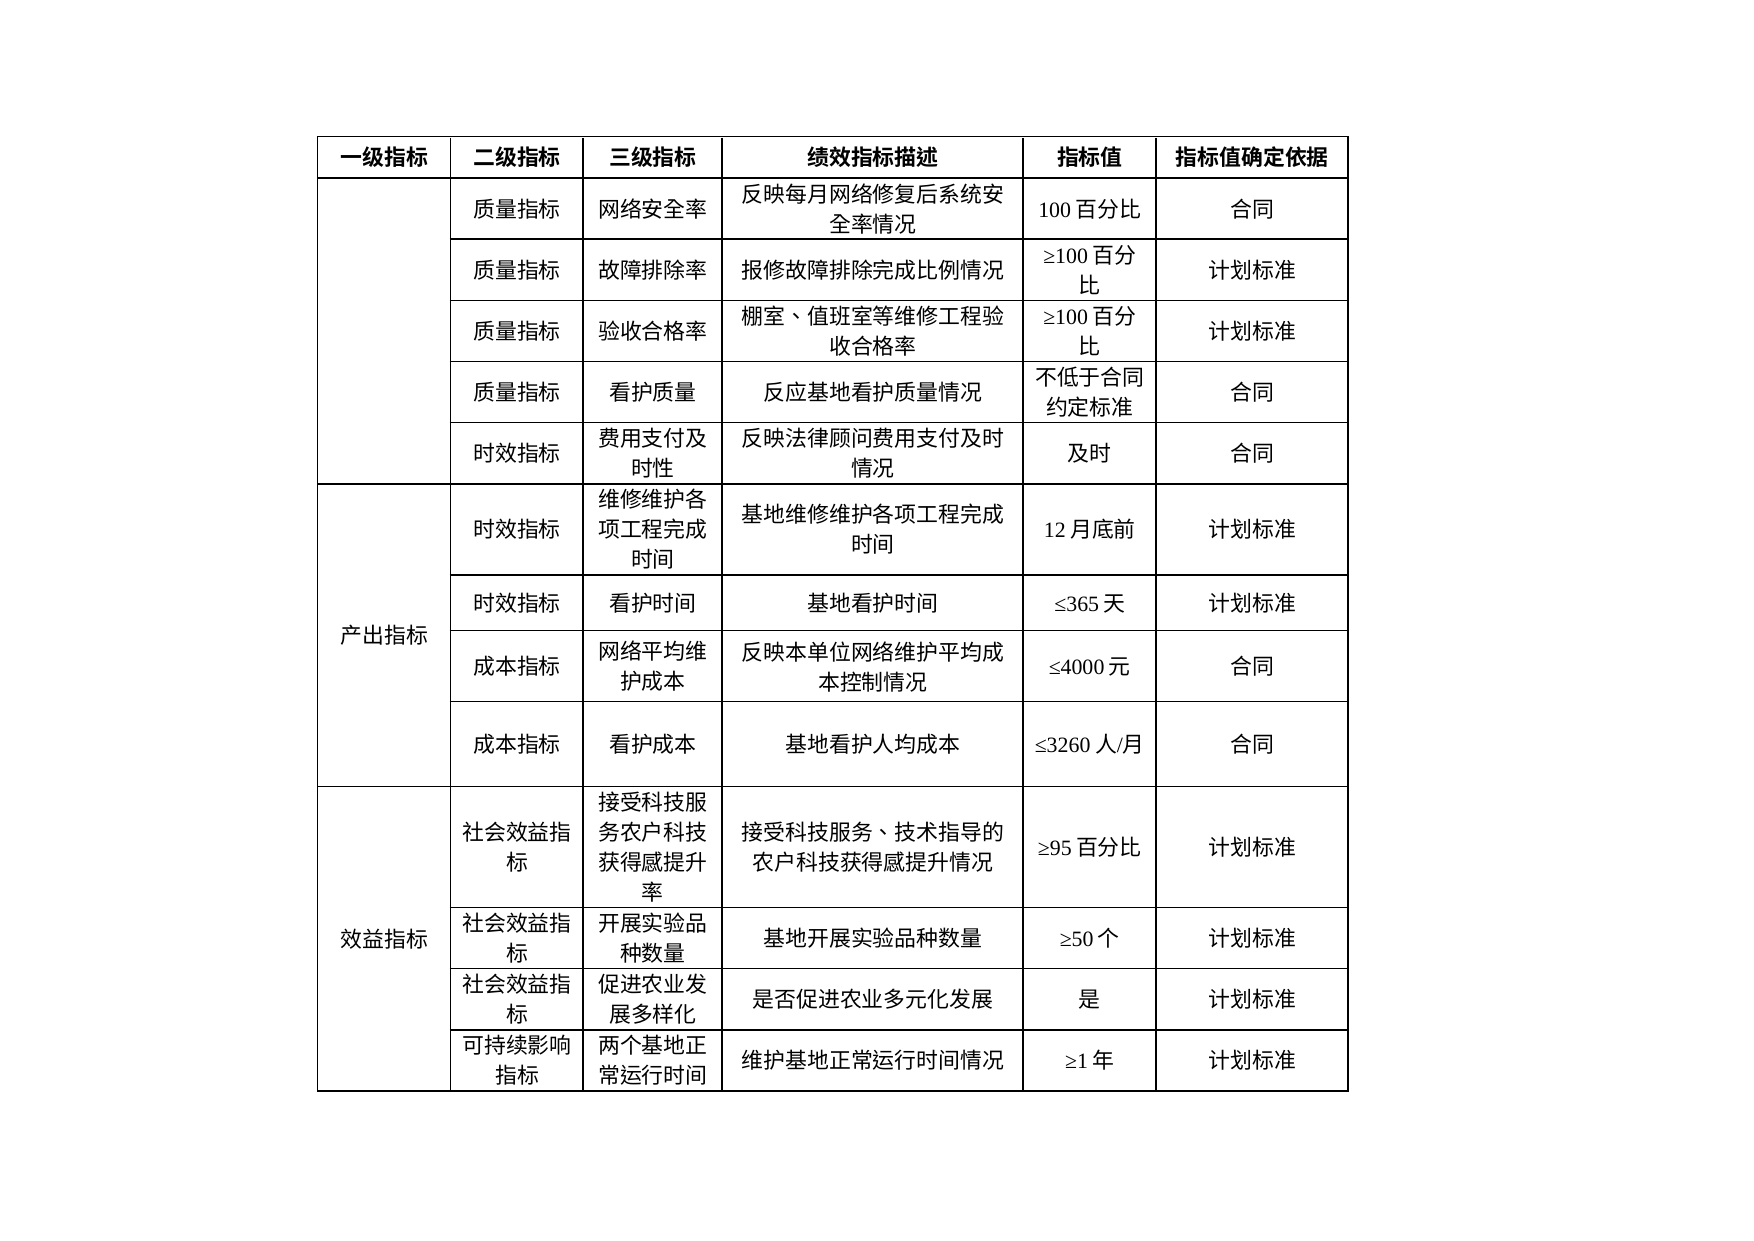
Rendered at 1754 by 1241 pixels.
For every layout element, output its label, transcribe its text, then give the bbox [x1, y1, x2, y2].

table_cell 棚室、值班室等维修工程验收合格率 [723, 301, 1022, 361]
table_cell 接受科技服务农户科技获得感提升率 [584, 787, 721, 907]
table_cell 质量指标 [451, 362, 582, 422]
table_cell 计划标准 [1157, 787, 1347, 907]
table_cell 基地维修维护各项工程完成时间 [723, 485, 1022, 574]
table_cell 是否促进农业多元化发展 [723, 969, 1022, 1029]
table_cell 基地看护时间 [723, 576, 1022, 629]
table_cell 两个基地正常运行时间 [584, 1031, 721, 1090]
table_cell ≥95百分比 [1024, 787, 1155, 907]
table_cell 看护时间 [584, 576, 721, 629]
table_cell 及时 [1024, 423, 1155, 483]
table_cell 时效指标 [451, 576, 582, 629]
table_cell ≥100百分比 [1024, 240, 1155, 299]
table_cell ≥50个 [1024, 908, 1155, 968]
table_cell 看护质量 [584, 362, 721, 422]
table_cell ≤3260人/月 [1024, 702, 1155, 786]
table_cell 是 [1024, 969, 1155, 1029]
table_cell 报修故障排除完成比例情况 [723, 240, 1022, 299]
table_cell 产出指标 [318, 485, 450, 786]
table_cell 合同 [1157, 362, 1347, 422]
table_cell 网络安全率 [584, 179, 721, 238]
table_cell ≤4000元 [1024, 631, 1155, 701]
table_header 指标值确定依据 [1157, 137, 1347, 177]
table_header 一级指标 [318, 137, 450, 177]
table_cell 时效指标 [451, 423, 582, 483]
table_cell 社会效益指标 [451, 787, 582, 907]
table_cell ≥100百分比 [1024, 301, 1155, 361]
table_cell 可持续影响指标 [451, 1031, 582, 1090]
table_cell 质量指标 [451, 179, 582, 238]
table_cell 社会效益指标 [451, 969, 582, 1029]
table_cell 反映每月网络修复后系统安全率情况 [723, 179, 1022, 238]
table_cell 维修维护各项工程完成时间 [584, 485, 721, 574]
table_cell 合同 [1157, 179, 1347, 238]
table_cell 看护成本 [584, 702, 721, 786]
table_cell 效益指标 [318, 787, 450, 1090]
table_cell 质量指标 [451, 301, 582, 361]
table_cell 基地开展实验品种数量 [723, 908, 1022, 968]
table_header 绩效指标描述 [723, 137, 1023, 177]
table_cell ≥1年 [1024, 1031, 1155, 1090]
table_cell 验收合格率 [584, 301, 721, 361]
table_cell 时效指标 [451, 485, 582, 574]
table_cell 故障排除率 [584, 240, 721, 299]
table_cell 合同 [1157, 702, 1347, 786]
table_cell 费用支付及时性 [584, 423, 721, 483]
table_cell 社会效益指标 [451, 908, 582, 968]
table_cell 维护基地正常运行时间情况 [723, 1031, 1022, 1090]
table_cell 计划标准 [1157, 485, 1347, 574]
table_cell 质量指标 [451, 240, 582, 299]
table_cell 基地看护人均成本 [723, 702, 1022, 786]
table_cell 反应基地看护质量情况 [723, 362, 1022, 422]
table_cell 开展实验品种数量 [584, 908, 721, 968]
table_cell 接受科技服务、技术指导的农户科技获得感提升情况 [723, 787, 1022, 907]
table_cell 网络平均维护成本 [584, 631, 721, 701]
table_header 三级指标 [584, 137, 722, 177]
table_cell 促进农业发展多样化 [584, 969, 721, 1029]
table_cell 成本指标 [451, 631, 582, 701]
table_cell 计划标准 [1157, 969, 1347, 1029]
table_cell 计划标准 [1157, 576, 1347, 629]
table_cell 反映法律顾问费用支付及时情况 [723, 423, 1022, 483]
table_cell 计划标准 [1157, 240, 1347, 299]
table_header 二级指标 [451, 137, 583, 177]
table_header 指标值 [1024, 137, 1156, 177]
table_cell 100百分比 [1024, 179, 1155, 238]
table_cell 不低于合同约定标准 [1024, 362, 1155, 422]
table_cell 12月底前 [1024, 485, 1155, 574]
table_cell 计划标准 [1157, 908, 1347, 968]
table_cell 成本指标 [451, 702, 582, 786]
table_cell 合同 [1157, 631, 1347, 701]
table_cell ≤365天 [1024, 576, 1155, 629]
table_cell 合同 [1157, 423, 1347, 483]
table_cell 反映本单位网络维护平均成本控制情况 [723, 631, 1022, 701]
table_cell 计划标准 [1157, 301, 1347, 361]
table_cell 计划标准 [1157, 1031, 1347, 1090]
